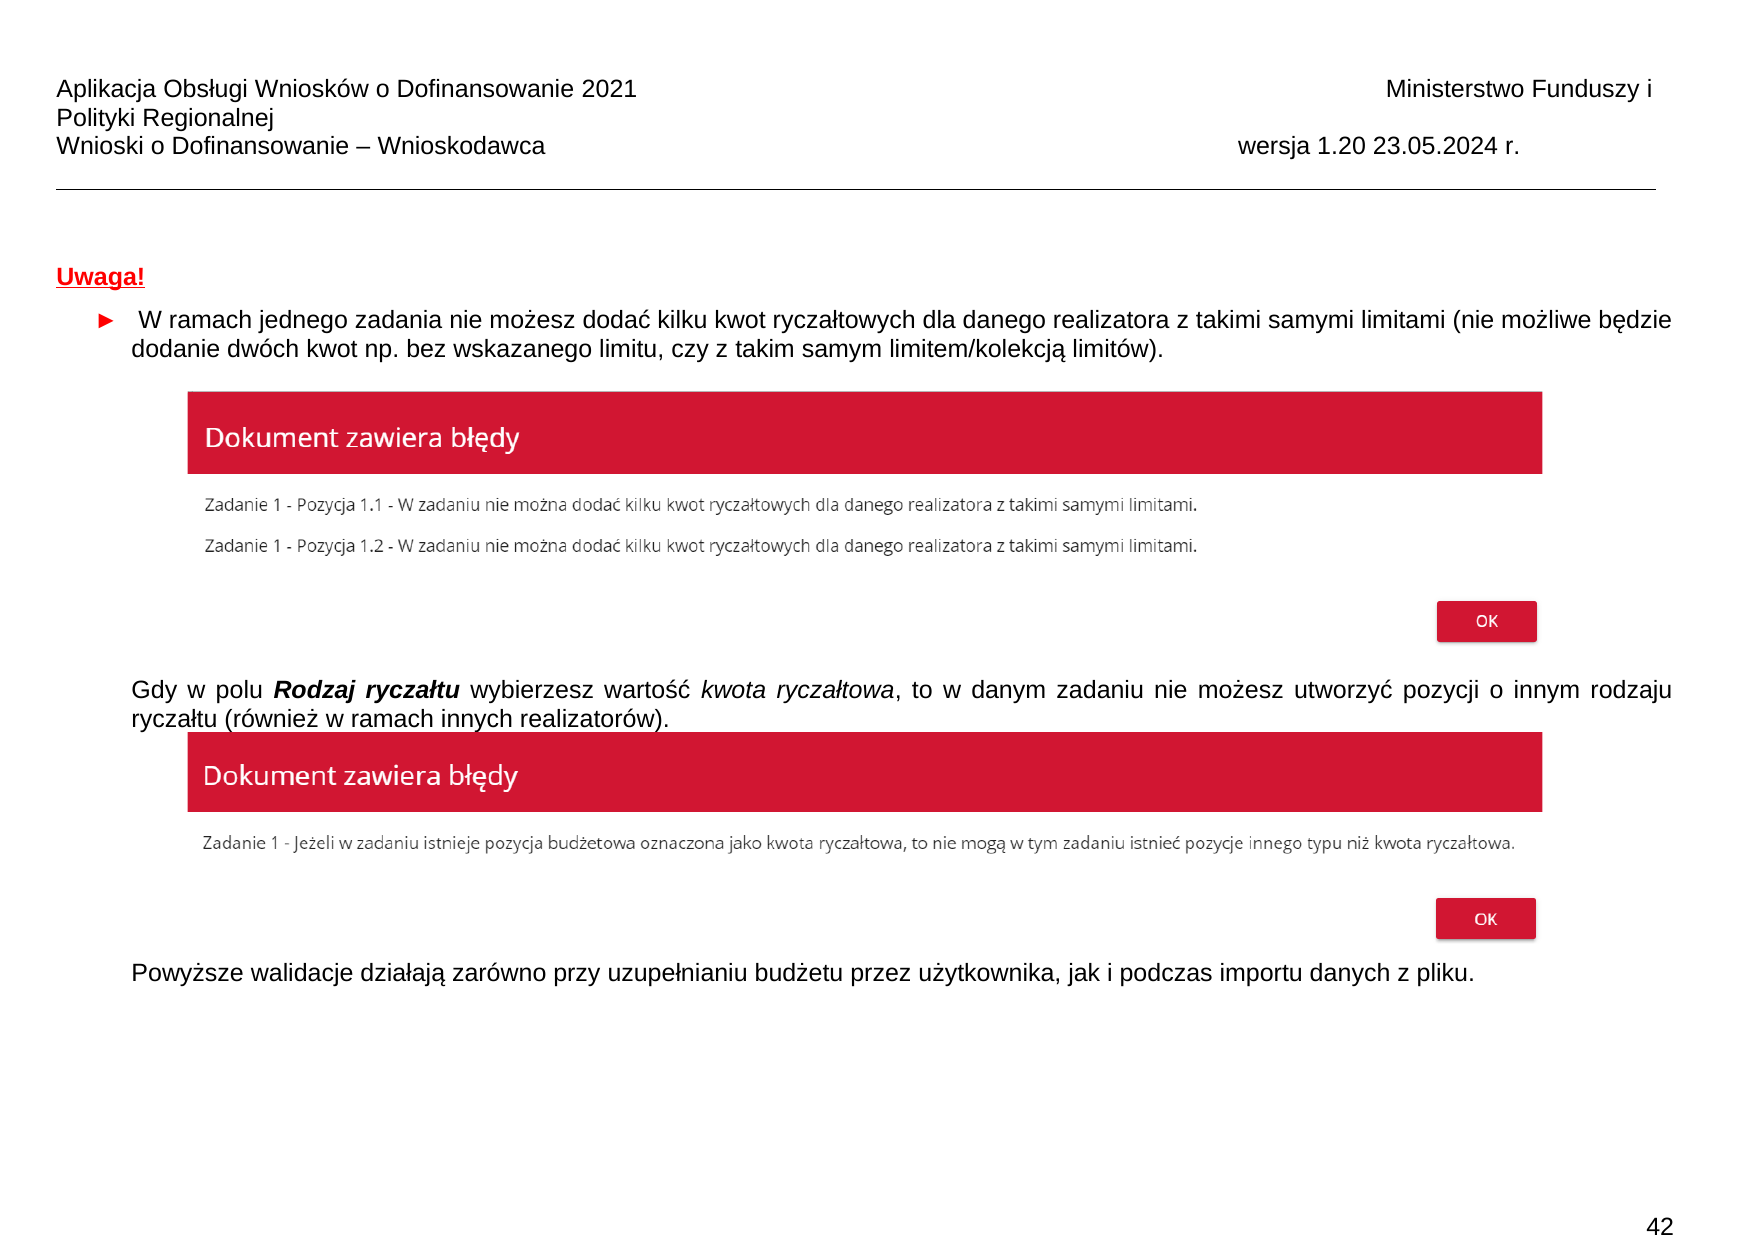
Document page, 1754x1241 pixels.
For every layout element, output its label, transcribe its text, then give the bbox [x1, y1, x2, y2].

picture [187, 391, 1543, 647]
text Gdy w polu Rodzaj ryczałtu wybierzesz wartość kwota ryczałtowa, to w danym zadaniu nie możesz utworzyć pozycji o innym rodzaju ryczałtu (również w ramach innych realizatorów). [131, 675, 1674, 732]
list W ramach jednego zadania nie możesz dodać kilku kwot ryczałtowych dla danego realizatora z takimi samymi limitami (nie możliwe będzie dodanie dwóch kwot np. bez wskazanego limitu, czy z takim samym limitem/kolekcją limitów). [94, 305, 1674, 362]
text Uwaga! [56, 262, 1674, 291]
text Powyższe walidacje działają zarówno przy uzupełnianiu budżetu przez użytkownika, jak i podczas importu danych z pliku. [131, 958, 1674, 987]
picture [187, 732, 1543, 944]
